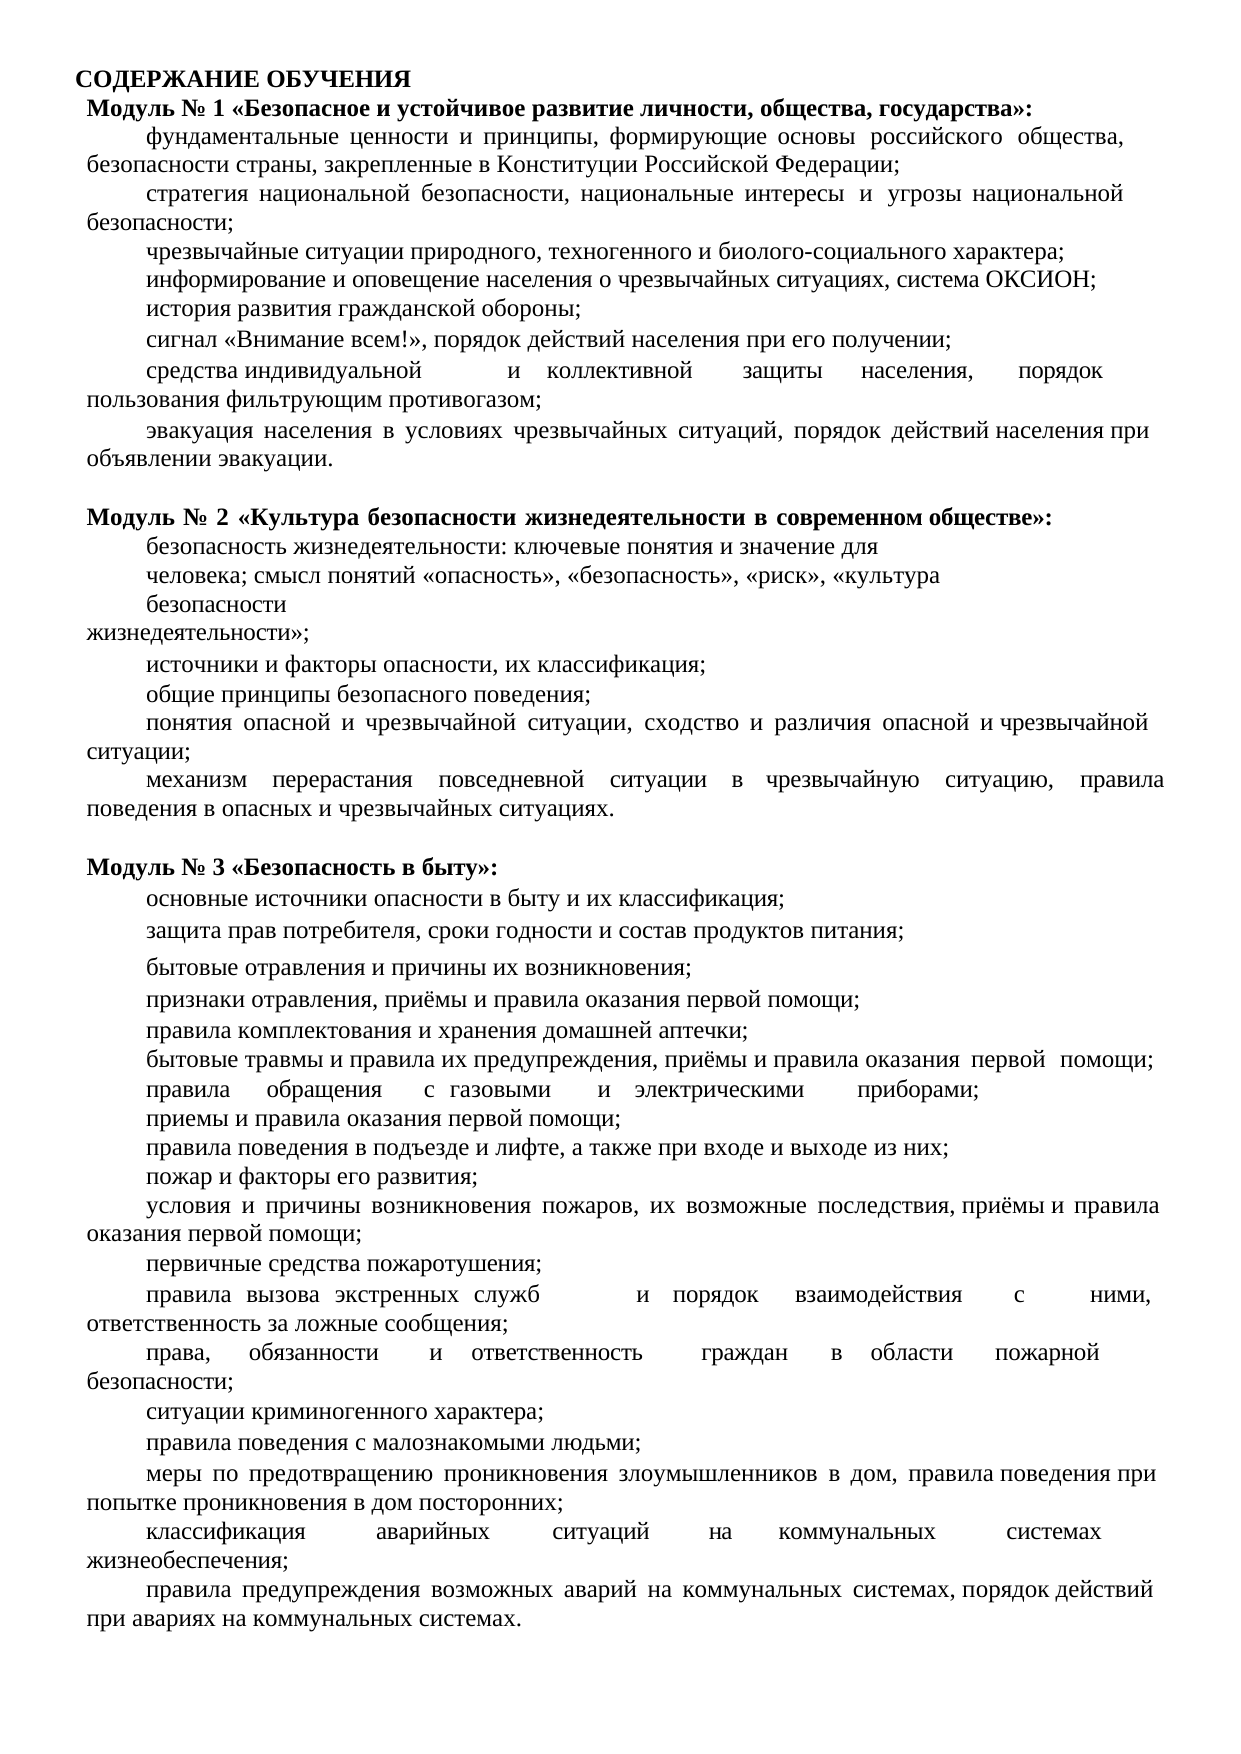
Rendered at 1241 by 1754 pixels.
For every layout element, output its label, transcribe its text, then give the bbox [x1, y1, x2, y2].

text понятия опасной и чрезвычайной ситуации, сходство и различия опасной и чрезвычайной [146, 709, 1196, 736]
text меры по предотвращению проникновения злоумышленников в дом, правила поведения при попытке проникновения в дом посторонних; [86, 1458, 1196, 1516]
text первичные средства пожаротушения; [146, 1248, 1196, 1276]
text признаки отравления, приёмы и правила оказания первой помощи; [146, 990, 1196, 1012]
subtitle Модуль № 1 «Безопасное и устойчивое развитие личности, общества, государства»: [86, 93, 1196, 122]
subtitle СОДЕРЖАНИЕ ОБУЧЕНИЯ [75, 64, 1196, 93]
text правила предупреждения возможных аварий на коммунальных системах, порядок действий при авариях на коммунальных системах. [86, 1574, 1166, 1632]
text источники и факторы опасности, их классификация; общие принципы безопасного поведения; [146, 649, 766, 708]
text права, обязанности и ответственность граждан в области пожарной безопасности; [86, 1337, 1101, 1395]
subtitle Модуль № 3 «Безопасность в быту»: [86, 852, 1196, 881]
text защита прав потребителя, сроки годности и состав продуктов питания; бытовые отравления и причины их возникновения; [146, 915, 980, 981]
text ситуации; [86, 736, 1196, 764]
text стратегия национальной безопасности, национальные интересы и угрозы национальной безопасности; [86, 178, 1196, 236]
text классификация аварийных ситуаций на коммунальных системах жизнеобеспечения; [86, 1517, 1103, 1574]
text правила поведения с малознакомыми людьми; [146, 1427, 1196, 1456]
text эвакуация населения в условиях чрезвычайных ситуаций, порядок действий населения при объявлении эвакуации. [86, 415, 1196, 472]
text механизм перерастания повседневной ситуации в чрезвычайную ситуацию, правила поведения в опасных и чрезвычайных ситуациях. [86, 764, 1166, 822]
text жизнедеятельности»; [86, 618, 1196, 646]
text приемы и правила оказания первой помощи; [146, 1103, 1196, 1132]
text правила комплектования и хранения домашней аптечки; [146, 1016, 1196, 1044]
text ситуации криминогенного характера; [146, 1396, 1196, 1425]
text безопасность жизнедеятельности: ключевые понятия и значение для человека; смысл понятий «опасность», «безопасность», «риск», «культура безопасности [146, 531, 977, 618]
text основные источники опасности в быту и их классификация; [146, 883, 1196, 912]
text сигнал «Внимание всем!», порядок действий населения при его получении; [146, 324, 1196, 353]
subtitle Модуль № 2 «Культура безопасности жизнедеятельности в современном обществе»: [86, 502, 1196, 531]
text условия и причины возникновения пожаров, их возможные последствия, приёмы и правила оказания первой помощи; [86, 1191, 1196, 1247]
text фундаментальные ценности и принципы, формирующие основы российского общества, безопасности страны, закрепленные в Конституции Российской Федерации; [86, 122, 1196, 178]
text бытовые травмы и правила их предупреждения, приёмы и правила оказания первой помощи; правила обращения с газовыми и электрическими приборами; [146, 1044, 1166, 1103]
text средства индивидуальной и коллективной защиты населения, порядок пользования фильтрующим противогазом; [86, 355, 1104, 413]
text чрезвычайные ситуации природного, техногенного и биолого-социального характера; информирование и оповещение населения о чрезвычайных ситуациях, система ОКСИОН; история развития гражданской обороны; [146, 236, 1153, 322]
text правила вызова экстренных служб и порядок взаимодействия с ними, ответственность за ложные сообщения; [86, 1279, 1153, 1337]
text правила поведения в подъезде и лифте, а также при входе и выходе из них; пожар и факторы его развития; [146, 1132, 980, 1190]
